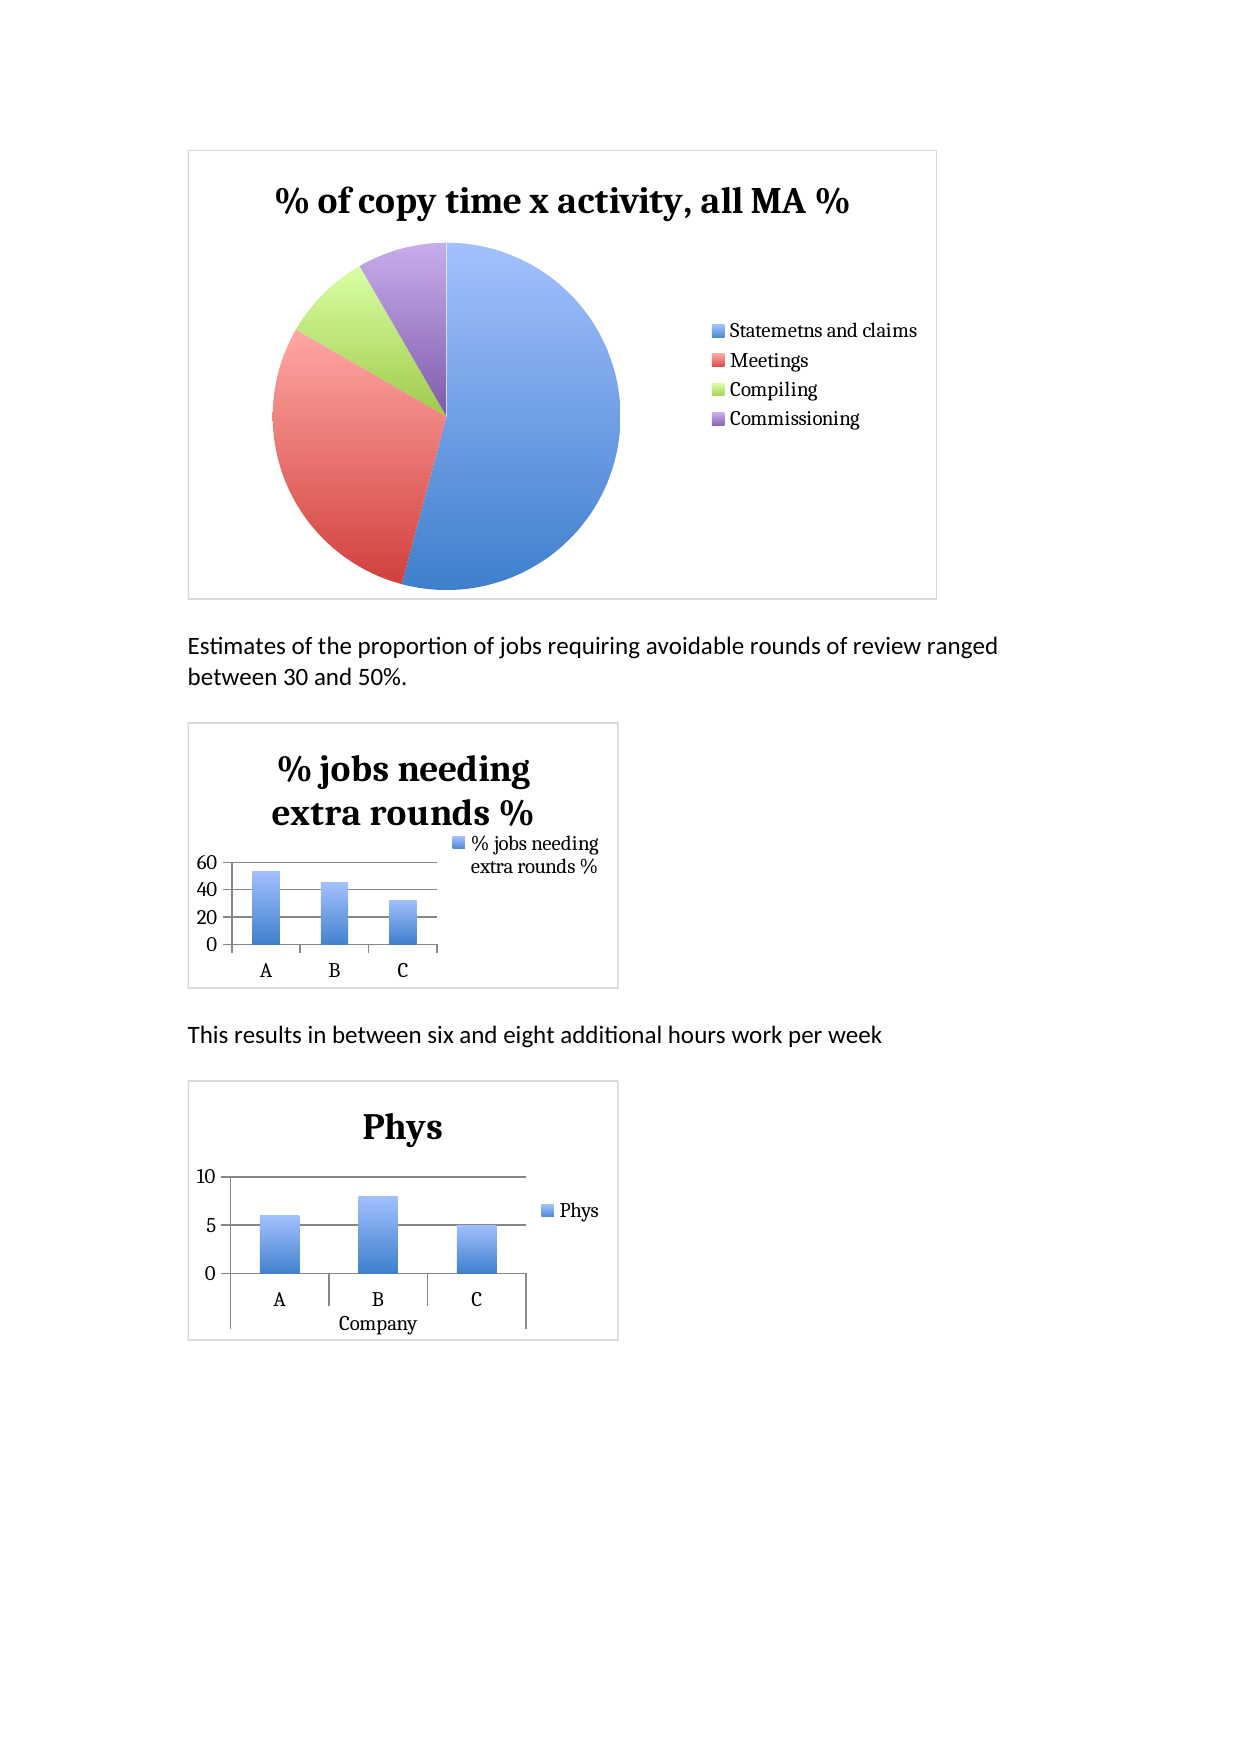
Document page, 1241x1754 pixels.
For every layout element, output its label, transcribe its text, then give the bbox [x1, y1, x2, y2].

text Estimates of the proportion of jobs requiring avoidable rounds of review ranged between 30 and 50%. [187, 631, 1053, 692]
text This results in between six and eight additional hours work per week [187, 1019, 1053, 1050]
